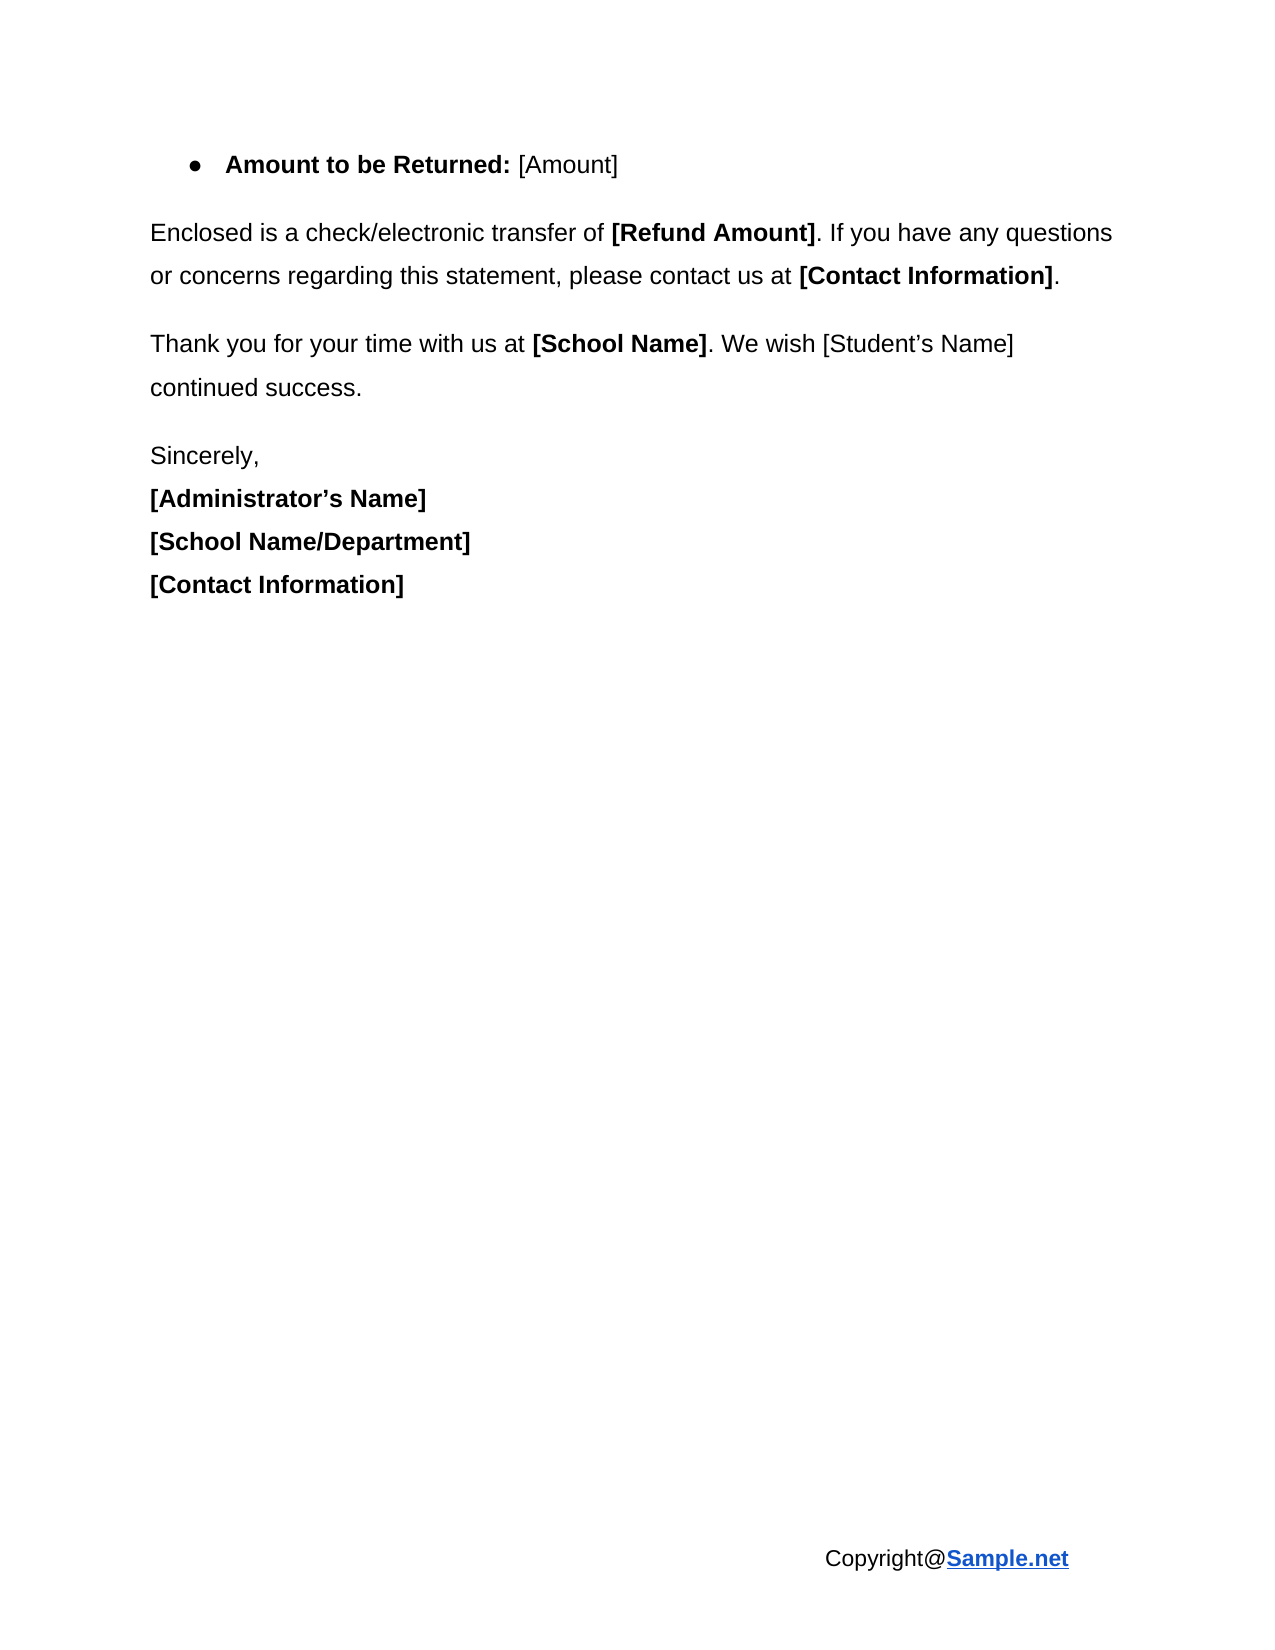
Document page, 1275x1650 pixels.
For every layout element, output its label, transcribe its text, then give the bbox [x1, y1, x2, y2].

text Sincerely, [Administrator’s Name] [School Name/Department] [Contact Information] [150, 441, 1125, 599]
list Amount to be Returned: [Amount] [187, 150, 1125, 179]
text Thank you for your time with us at [School Name]. We wish [Student’s Name] continued success. [150, 329, 1125, 401]
text Enclosed is a check/electronic transfer of [Refund Amount]. If you have any questions or concerns regarding this statement, please contact us at [Contact Information]. [150, 218, 1125, 290]
